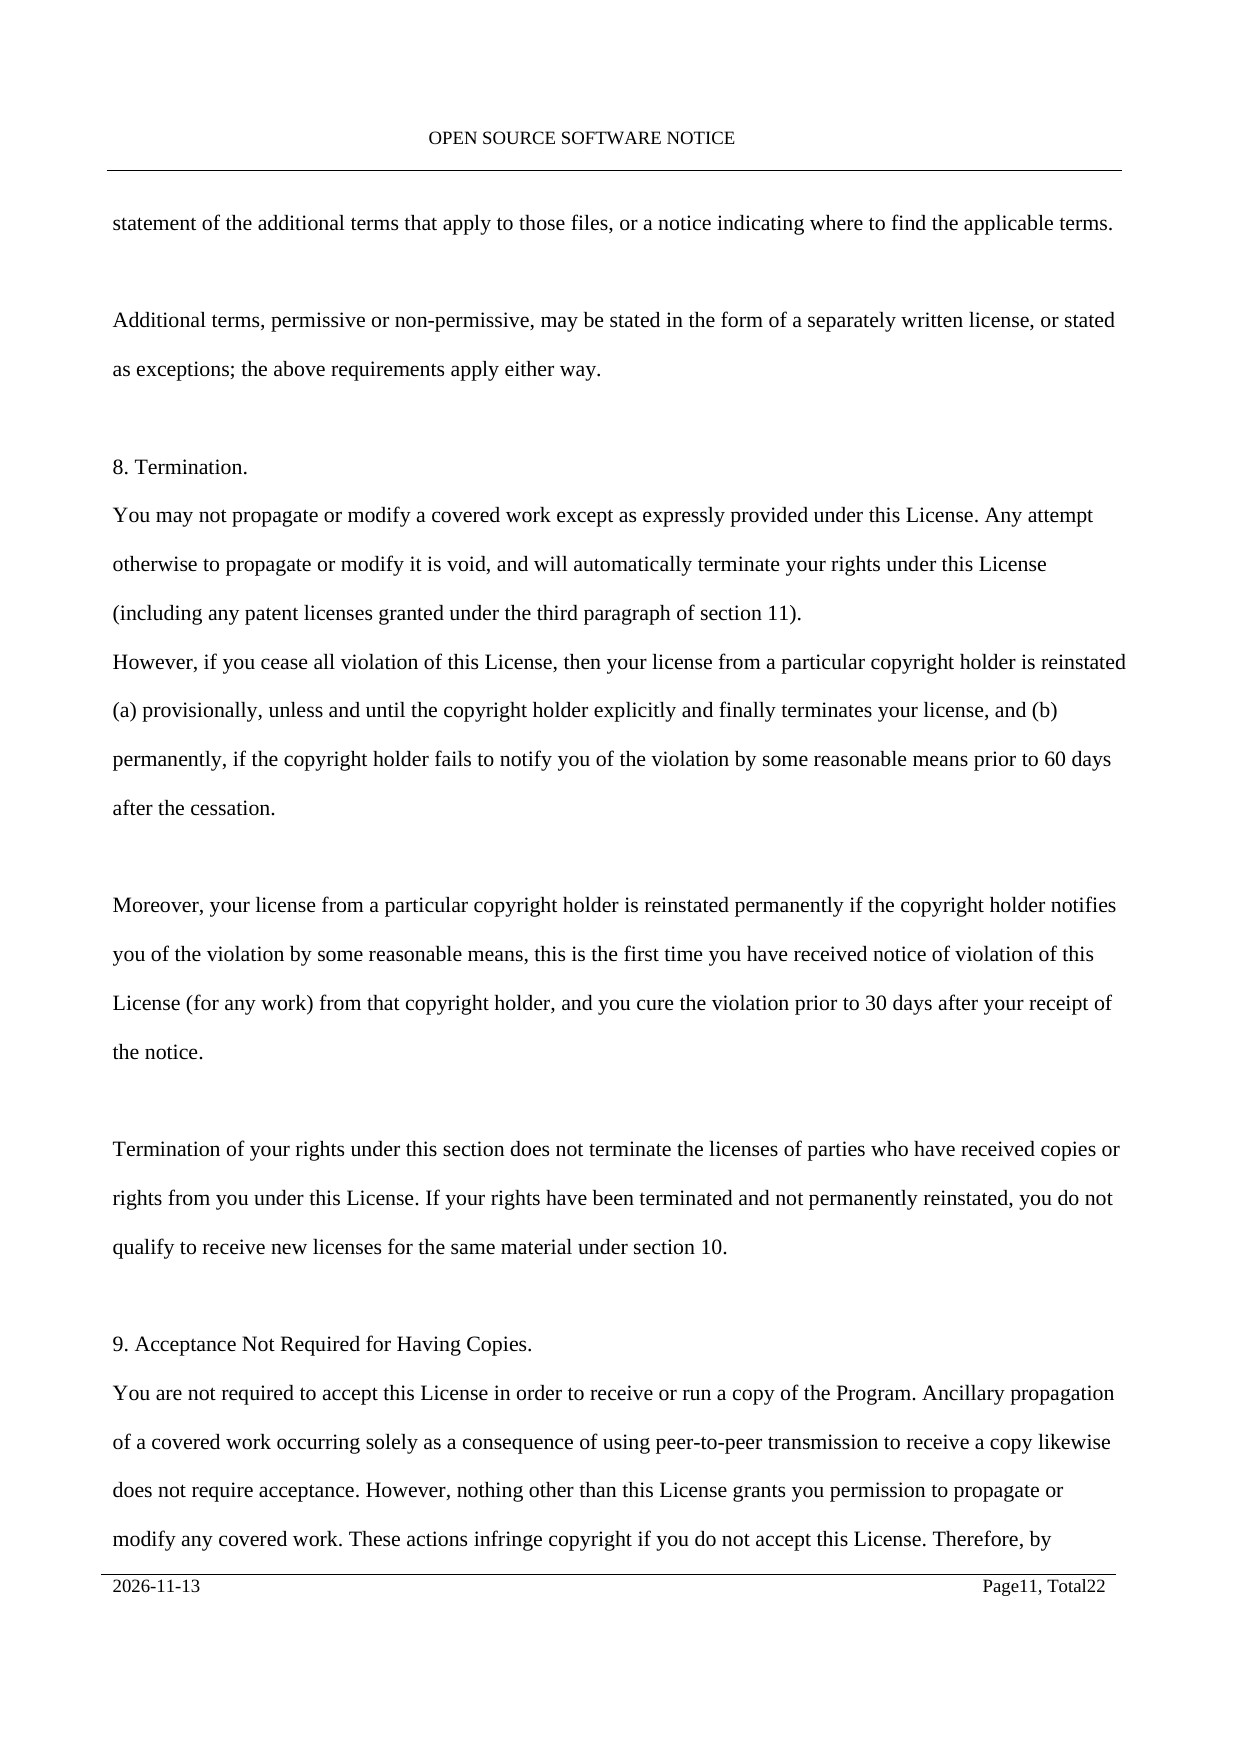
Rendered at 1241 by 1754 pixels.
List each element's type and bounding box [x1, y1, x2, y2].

text [112, 206, 1128, 1555]
